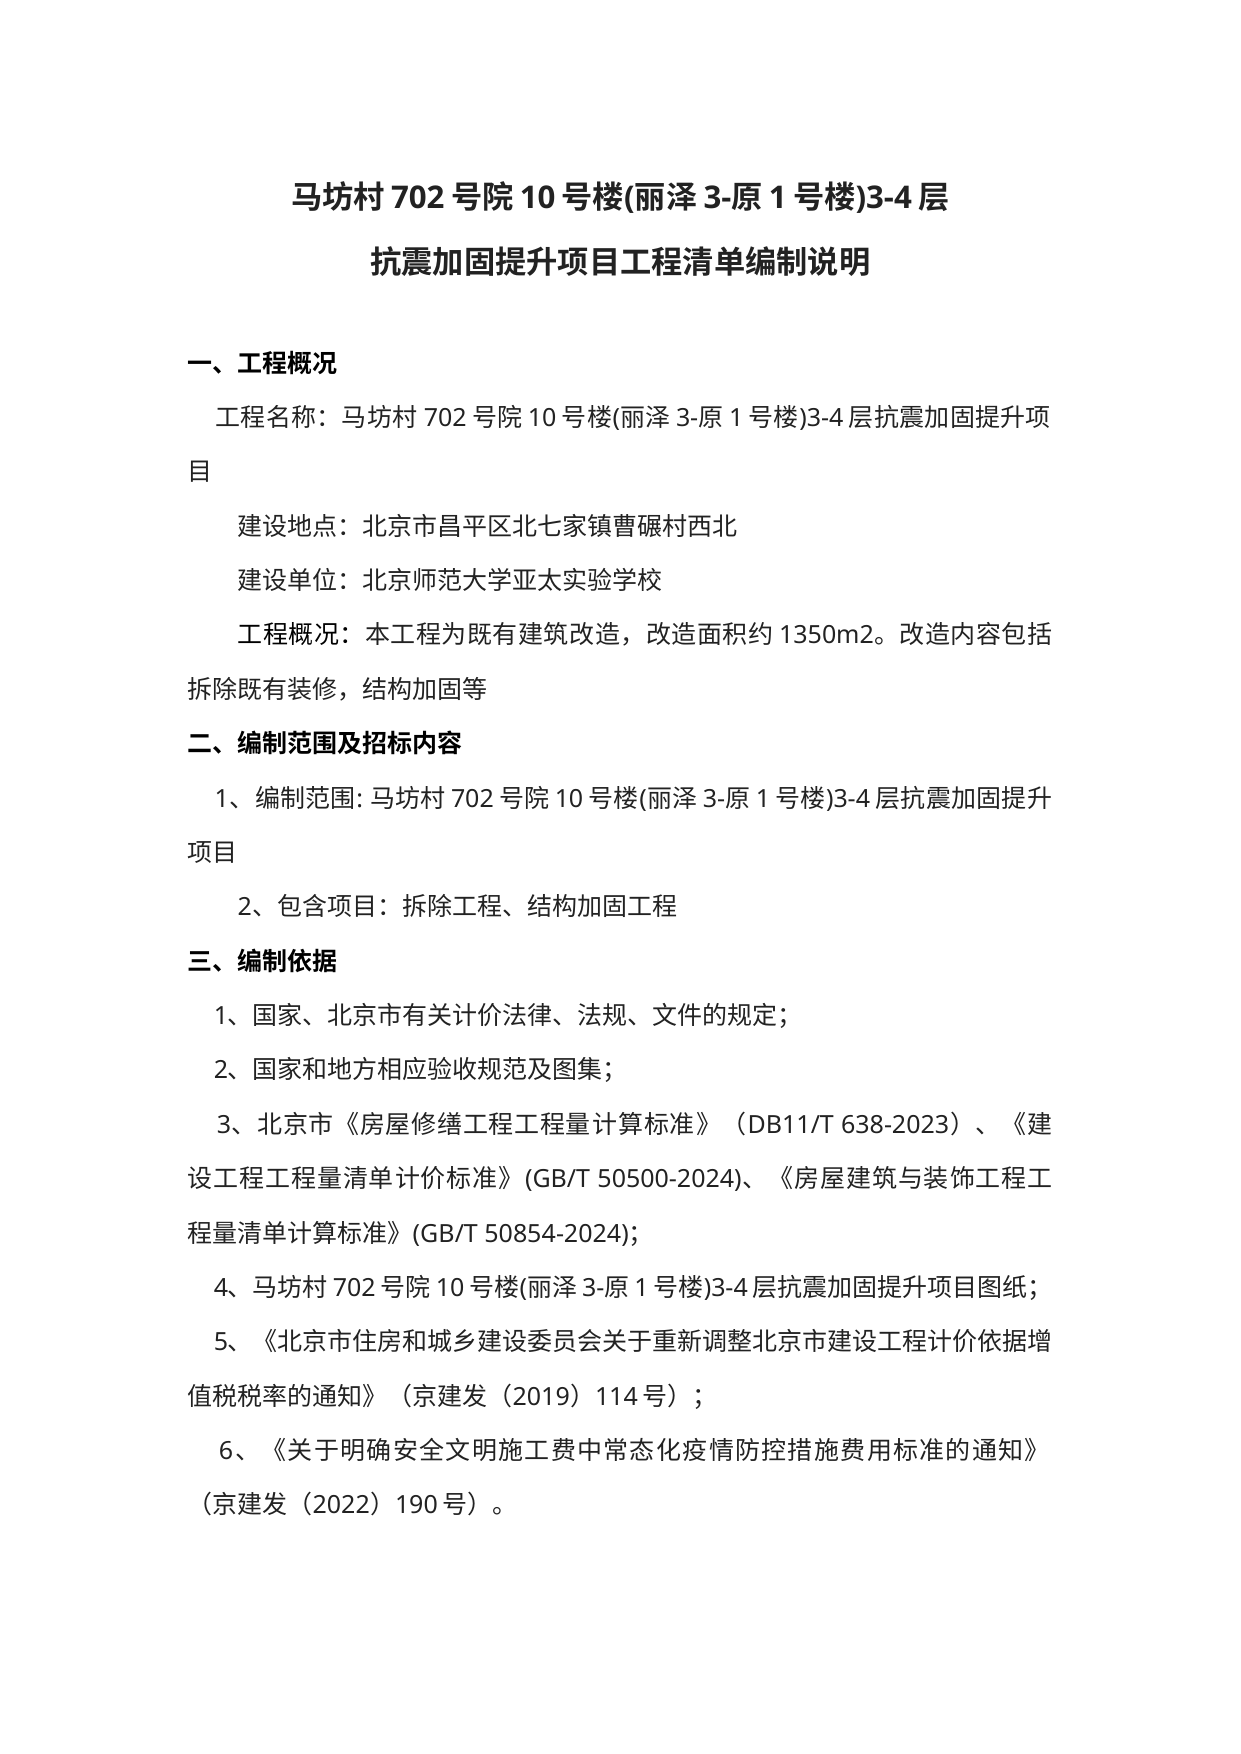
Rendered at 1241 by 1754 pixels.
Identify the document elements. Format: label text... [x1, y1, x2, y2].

text 马坊村702号院10号楼(丽泽3-原1号楼)3-4层 [187, 162, 1053, 227]
list 一、工程概况 [187, 343, 1053, 379]
list 编制范围及招标内容 [187, 724, 1053, 760]
list 工程名称：马坊村702号院10号楼(丽泽3-原1号楼)3-4层抗震加固提升项目 [187, 397, 1053, 488]
text 4、马坊村702号院10号楼(丽泽3-原1号楼)3-4层抗震加固提升项目图纸； [187, 1267, 1053, 1304]
text 3、北京市《房屋修缮工程工程量计算标准》（DB11/T 638-2023）、《建设工程工程量清单计价标准》(GB/T 50500-2024)、《房屋建筑与装饰工程工程量清单计算标准》(GB/T 50854-2024)； [187, 1104, 1053, 1249]
text 5、《北京市住房和城乡建设委员会关于重新调整北京市建设工程计价依据增值税税率的通知》（京建发（2019）114号）； [187, 1322, 1053, 1412]
list 2、包含项目：拆除工程、结构加固工程 [187, 887, 1053, 923]
text 6、《关于明确安全文明施工费中常态化疫情防控措施费用标准的通知》（京建发（2022）190号）。 [187, 1431, 1053, 1521]
text 工程概况：本工程为既有建筑改造，改造面积约1350m2。改造内容包括拆除既有装修，结构加固等 [187, 615, 1053, 706]
list 编制依据 [187, 941, 1053, 977]
list 1、编制范围: 马坊村702号院10号楼(丽泽3-原1号楼)3-4层抗震加固提升项目 [187, 778, 1053, 869]
text 1、国家、北京市有关计价法律、法规、文件的规定； [187, 996, 1053, 1032]
text 抗震加固提升项目工程清单编制说明 [187, 227, 1053, 292]
text 建设地点：北京市昌平区北七家镇曹碾村西北 [187, 506, 1053, 542]
text 建设单位：北京师范大学亚太实验学校 [187, 561, 1053, 597]
text 2、国家和地方相应验收规范及图集； [187, 1050, 1053, 1086]
